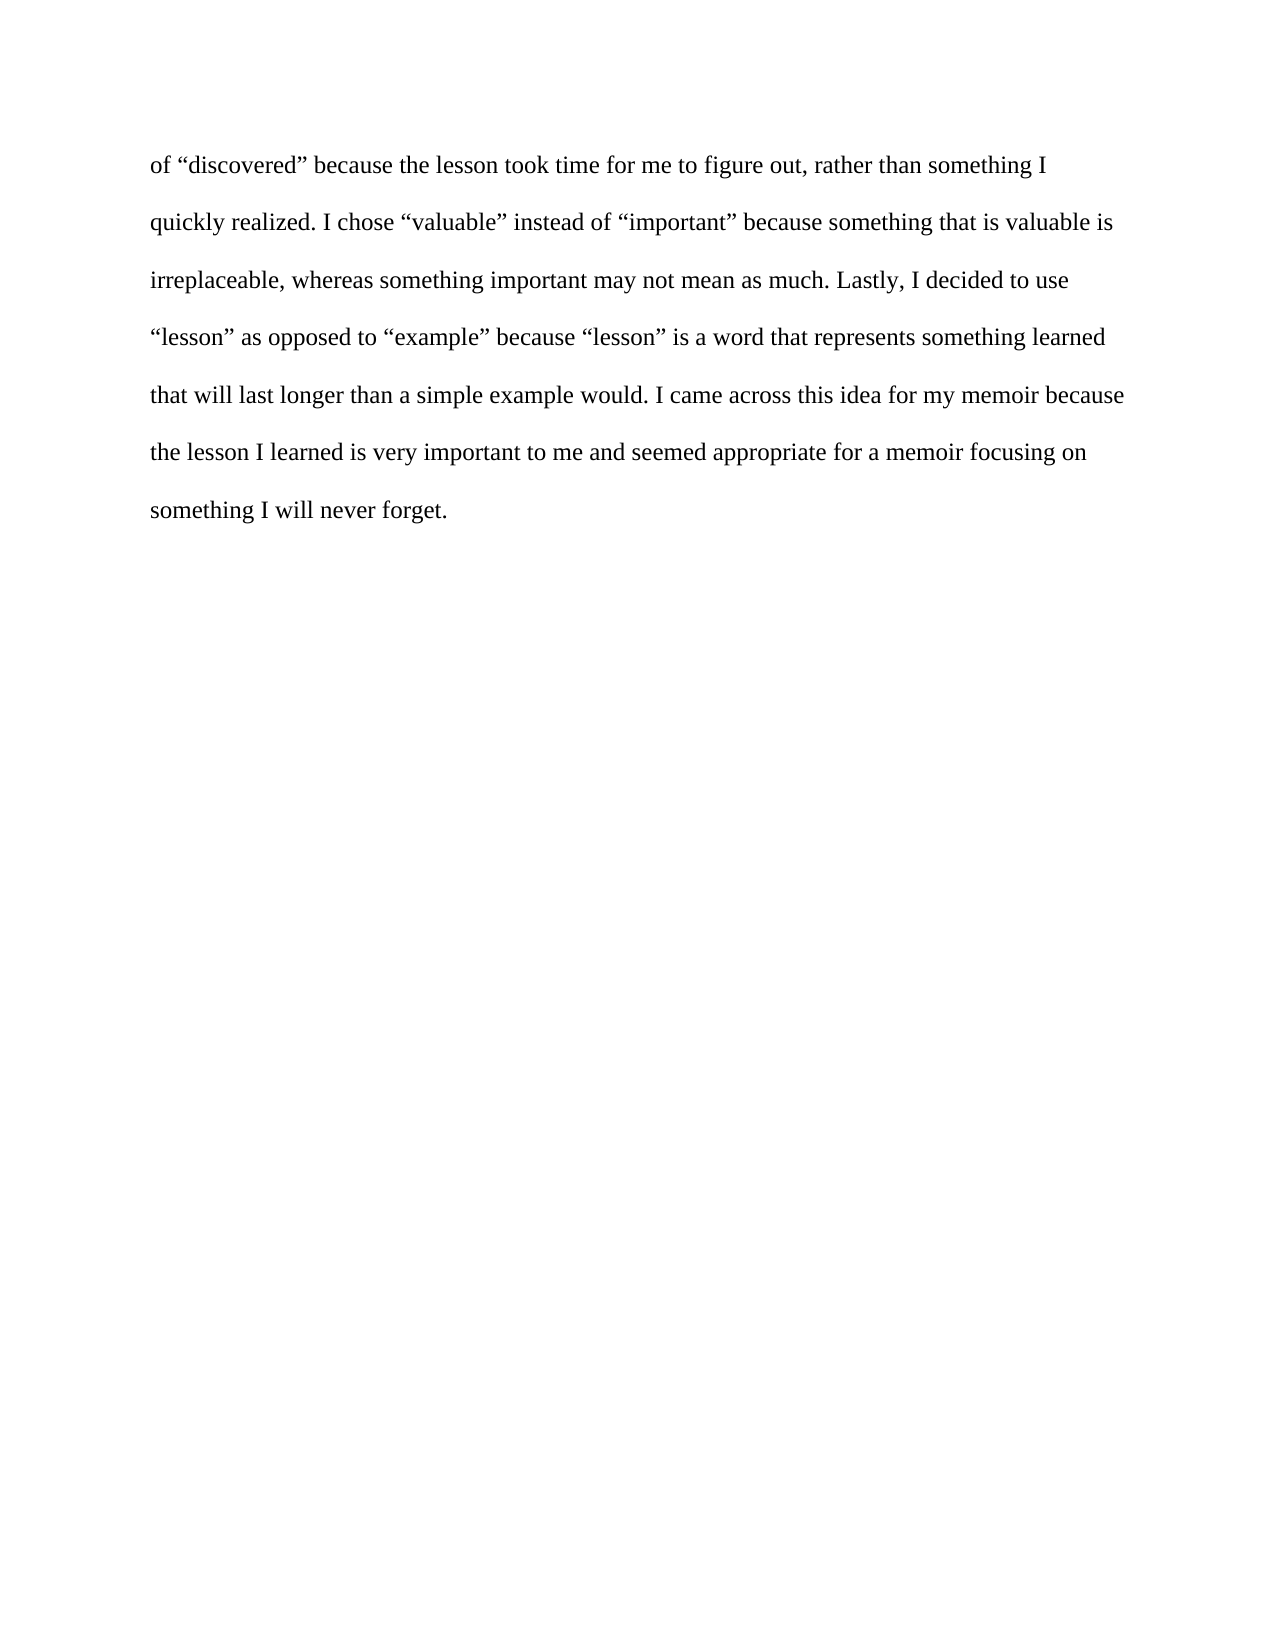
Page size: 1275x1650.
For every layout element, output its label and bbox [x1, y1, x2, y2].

text [150, 150, 1125, 524]
